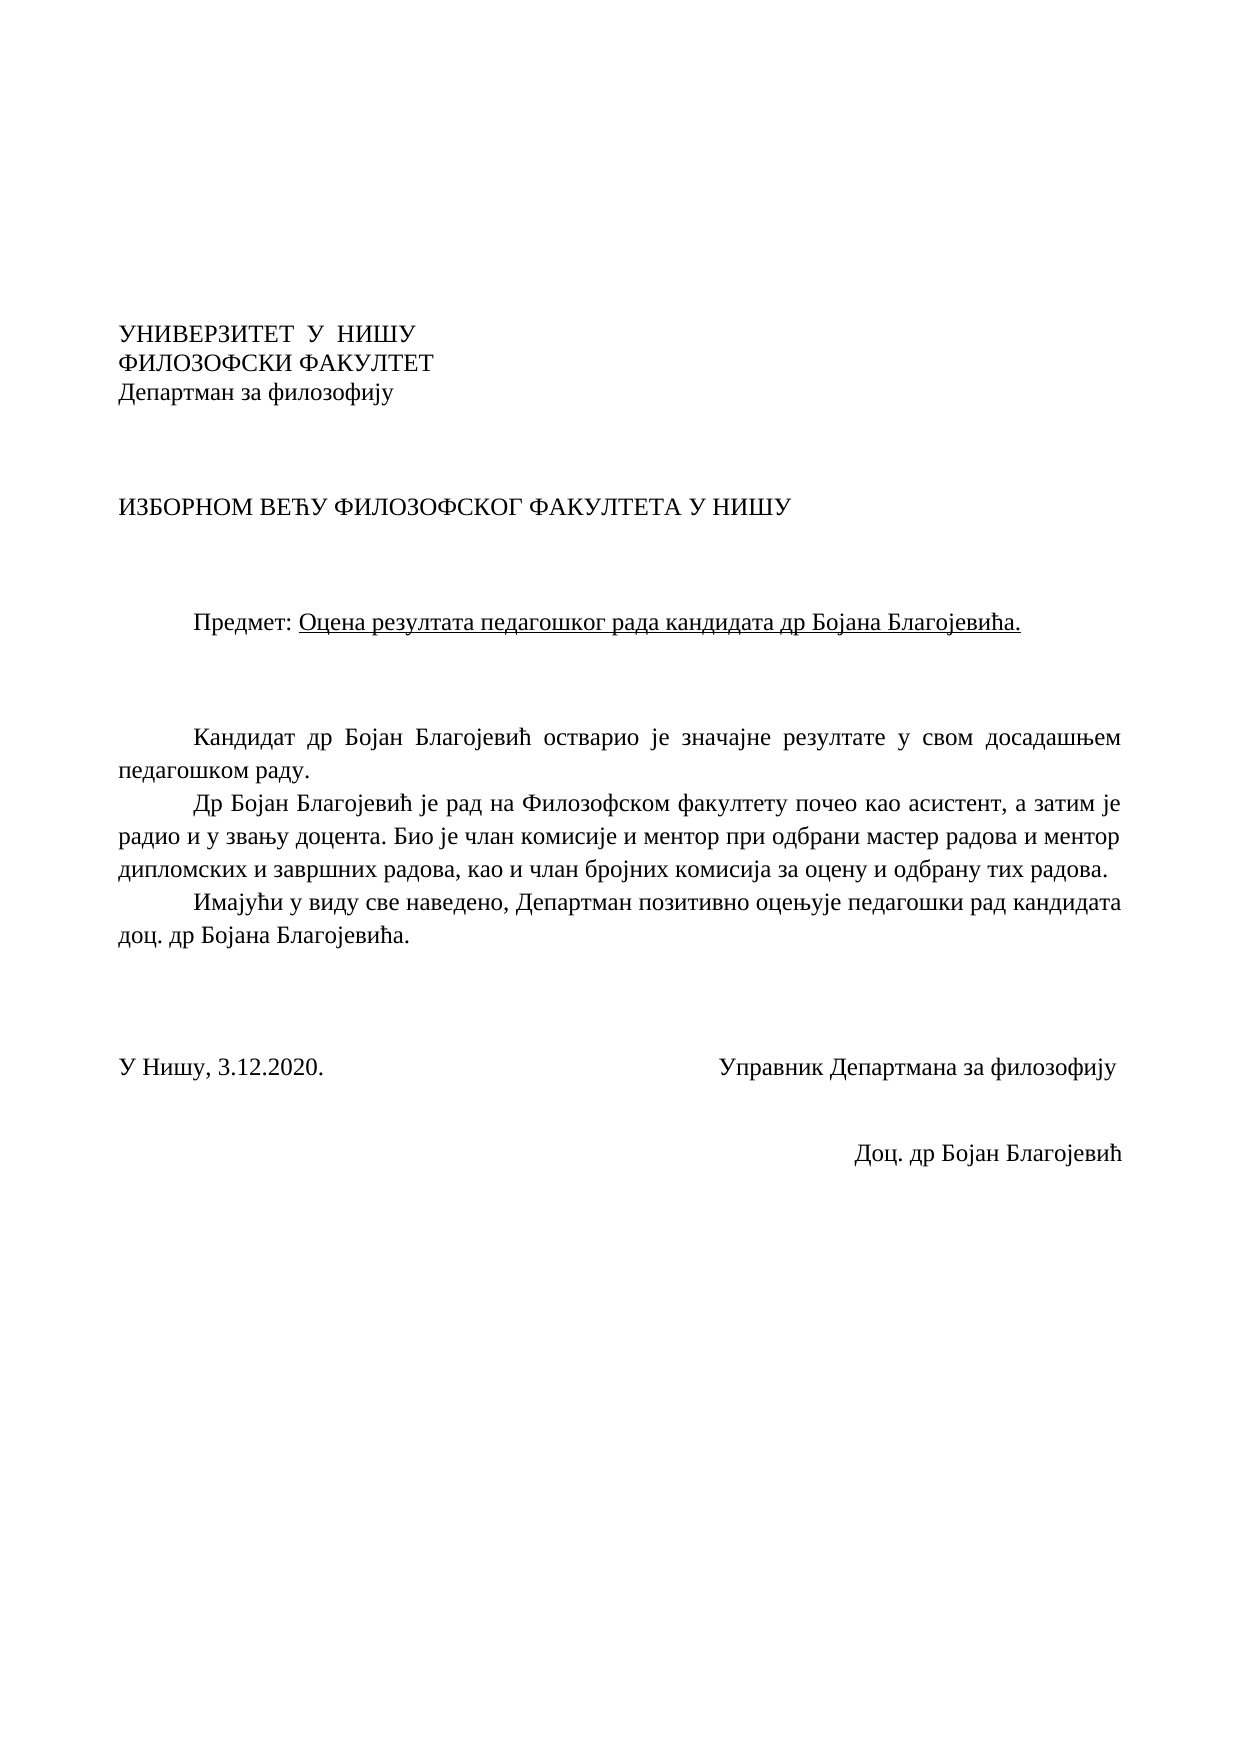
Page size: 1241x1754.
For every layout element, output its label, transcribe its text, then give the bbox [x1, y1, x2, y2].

text ФИЛОЗОФСКИ ФАКУЛТЕТ [118, 348, 1122, 377]
text ИЗБОРНОМ ВЕЋУ ФИЛОЗОФСКОГ ФАКУЛТЕТА У НИШУ [118, 492, 1122, 521]
text Кандидат др Бојан Благојевић остварио је значајне резултате у свом досадашњем педагошком раду. [118, 722, 1122, 784]
text Др Бојан Благојевић је рад на Филозофском факултету почео као асистент, а затим је радио и у звању доцента. Био је члан комисије и ментор при одбрани мастер радова и ментор дипломских и завршних радова, као и члан бројних комисија за оцену и одбрану тих радова. [118, 788, 1122, 883]
text Доц. др Бојан Благојевић [568, 1109, 1122, 1167]
text Предмет: Оцена резултата педагошког рада кандидата др Бојана Благојевића. [118, 607, 1122, 636]
text Имајући у виду све наведено, Департман позитивно оцењује педагошки рад кандидата доц. др Бојана Благојевића. [118, 887, 1122, 949]
text У Нишу, 3.12.2020. Управник Департмана за филозофију [118, 1052, 1122, 1081]
text Департман за филозофију [118, 377, 1122, 406]
text УНИВЕРЗИТЕТ У НИШУ [118, 319, 1122, 348]
